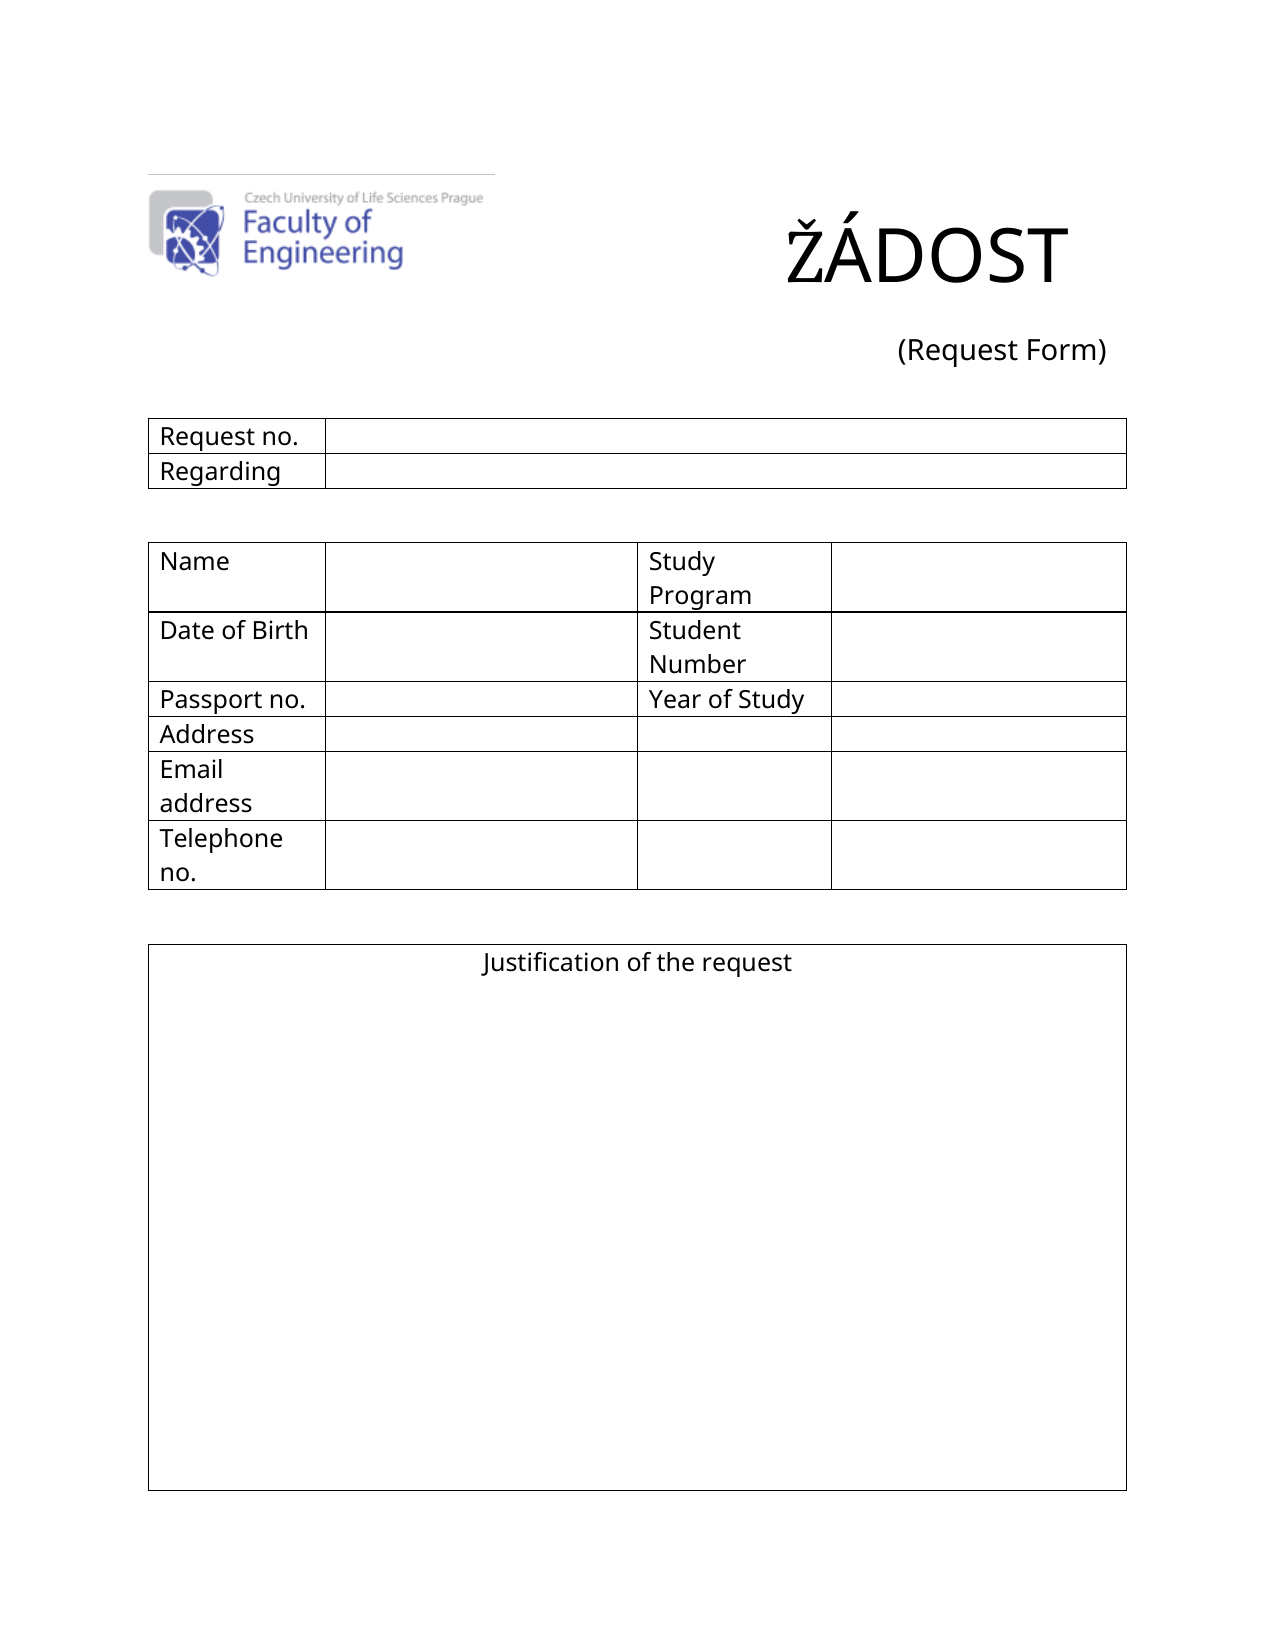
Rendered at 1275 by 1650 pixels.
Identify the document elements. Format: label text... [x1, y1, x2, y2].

table_cell [832, 682, 1126, 716]
text (Request Form) [823, 329, 1127, 399]
table_cell [638, 821, 831, 889]
table_cell Passport no. [149, 682, 325, 716]
table_cell [832, 752, 1126, 820]
table_cell [832, 717, 1126, 751]
table_cell Regarding [149, 454, 325, 488]
table_cell Email address [149, 752, 325, 820]
table_cell [326, 682, 637, 716]
table_cell [638, 717, 831, 751]
table_cell [832, 821, 1126, 889]
table_cell Telephone no. [149, 821, 325, 889]
table_cell [326, 821, 637, 889]
table_header [832, 543, 1126, 611]
table_cell Year of Study [638, 682, 831, 716]
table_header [149, 945, 1126, 1490]
text ŽÁDOST [148, 148, 1127, 304]
table_cell Student Number [638, 613, 831, 681]
table_header [326, 543, 637, 611]
table_cell [326, 752, 637, 820]
table_cell [832, 613, 1126, 681]
table_cell [326, 454, 1126, 488]
table_cell [326, 717, 637, 751]
table_header Name [149, 543, 325, 611]
table_cell [326, 613, 637, 681]
table_header Study Program [638, 543, 831, 611]
table_cell Date of Birth [149, 613, 325, 681]
table_cell [638, 752, 831, 820]
table_cell Address [149, 717, 325, 751]
table_header Request no. [149, 419, 325, 453]
table_header [326, 419, 1126, 453]
